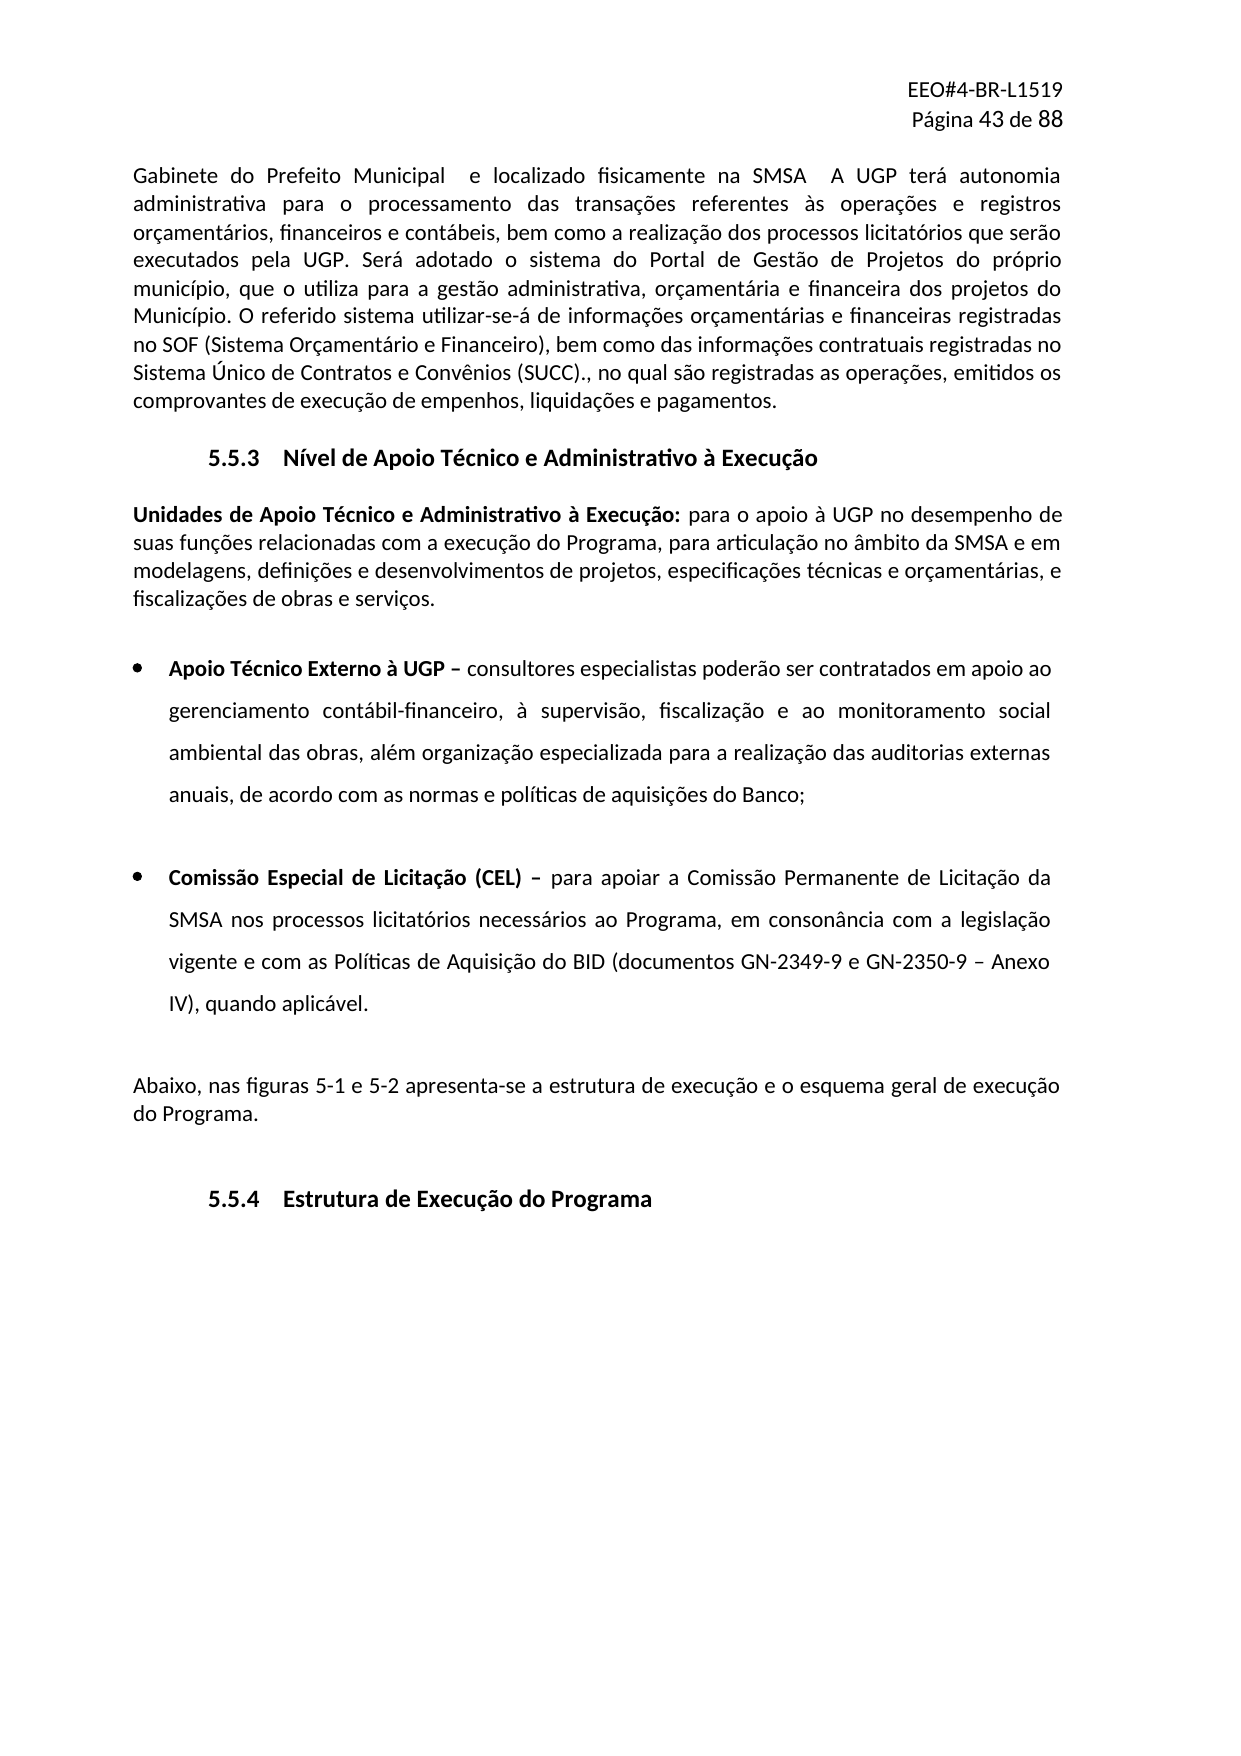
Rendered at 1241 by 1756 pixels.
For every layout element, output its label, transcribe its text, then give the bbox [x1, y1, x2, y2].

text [133, 162, 1063, 414]
text Unidades de Apoio Técnico e Administrativo à Execução: para o apoio à UGP no desempenho de suas funções relacionadas com a execução do Programa, para articulação no âmbito da SMSA e em modelagens, definições e desenvolvimentos de projetos, especificações técnicas e orçamentárias, e fiscalizações de obras e serviços. [133, 500, 1063, 612]
subtitle Estrutura de Execução do Programa [208, 1183, 1063, 1214]
list Comissão Especial de Licitação (CEL) – para apoiar a Comissão Permanente de Licitação da SMSA nos processos licitatórios necessários ao Programa, em consonância com a legislação vigente e com as Políticas de Aquisição do BID (documentos GN-2349-9 e GN-2350-9 – Anexo IV), quando aplicável. [133, 863, 1052, 1017]
subtitle Nível de Apoio Técnico e Administrativo à Execução [208, 442, 1063, 472]
text Abaixo, nas figuras 5-1 e 5-2 apresenta-se a estrutura de execução e o esquema geral de execução do Programa. [133, 1071, 1063, 1127]
list Apoio Técnico Externo à UGP – consultores especialistas poderão ser contratados em apoio ao gerenciamento contábil-financeiro, à supervisão, fiscalização e ao monitoramento social ambiental das obras, além organização especializada para a realização das auditorias externas anuais, de acordo com as normas e políticas de aquisições do Banco; [133, 654, 1052, 808]
